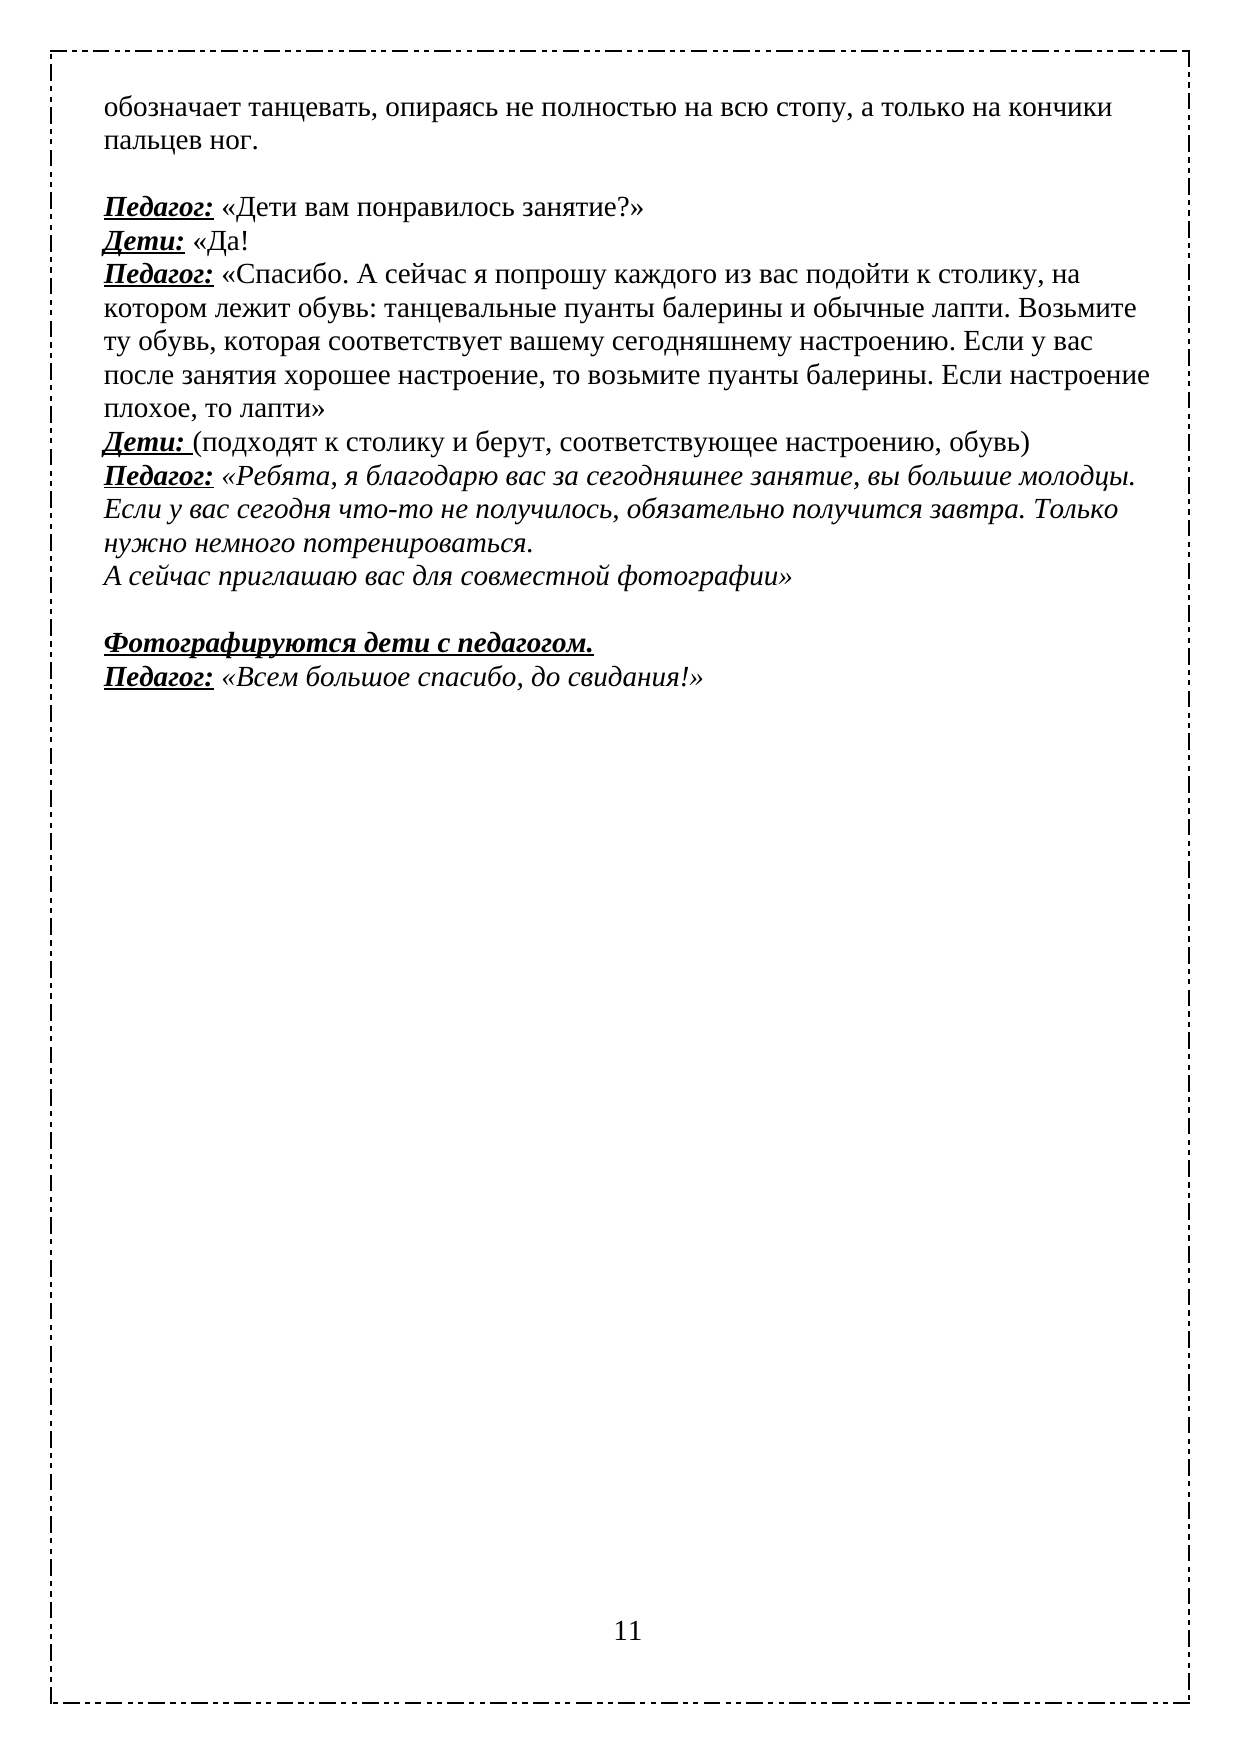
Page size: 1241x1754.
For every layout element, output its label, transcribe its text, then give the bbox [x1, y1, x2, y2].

text Педагог: «Дети вам понравилось занятие?» [103, 189, 1152, 223]
text А сейчас приглашаю вас для совместной фотографии» [103, 558, 1152, 592]
text Фотографируются дети с педагогом. [103, 625, 1152, 659]
text Педагог: «Всем большое спасибо, до свидания!» [103, 659, 1152, 692]
text Дети: «Да! [103, 223, 1152, 256]
text Дети: (подходят к столику и берут, соответствующее настроению, обувь) [103, 424, 1152, 458]
text Педагог: «Ребята, я благодарю вас за сегодняшнее занятие, вы большие молодцы. Если у вас сегодня что-то не получилось, обязательно получится завтра. Только нужно немного потренироваться. [103, 458, 1152, 558]
text Педагог: «Спасибо. А сейчас я попрошу каждого из вас подойти к столику, на котором лежит обувь: танцевальные пуанты балерины и обычные лапти. Возьмите ту обувь, которая соответствует вашему сегодняшнему настроению. Если у вас после занятия хорошее настроение, то возьмите пуанты балерины. Если настроение плохое, то лапти» [103, 256, 1152, 424]
